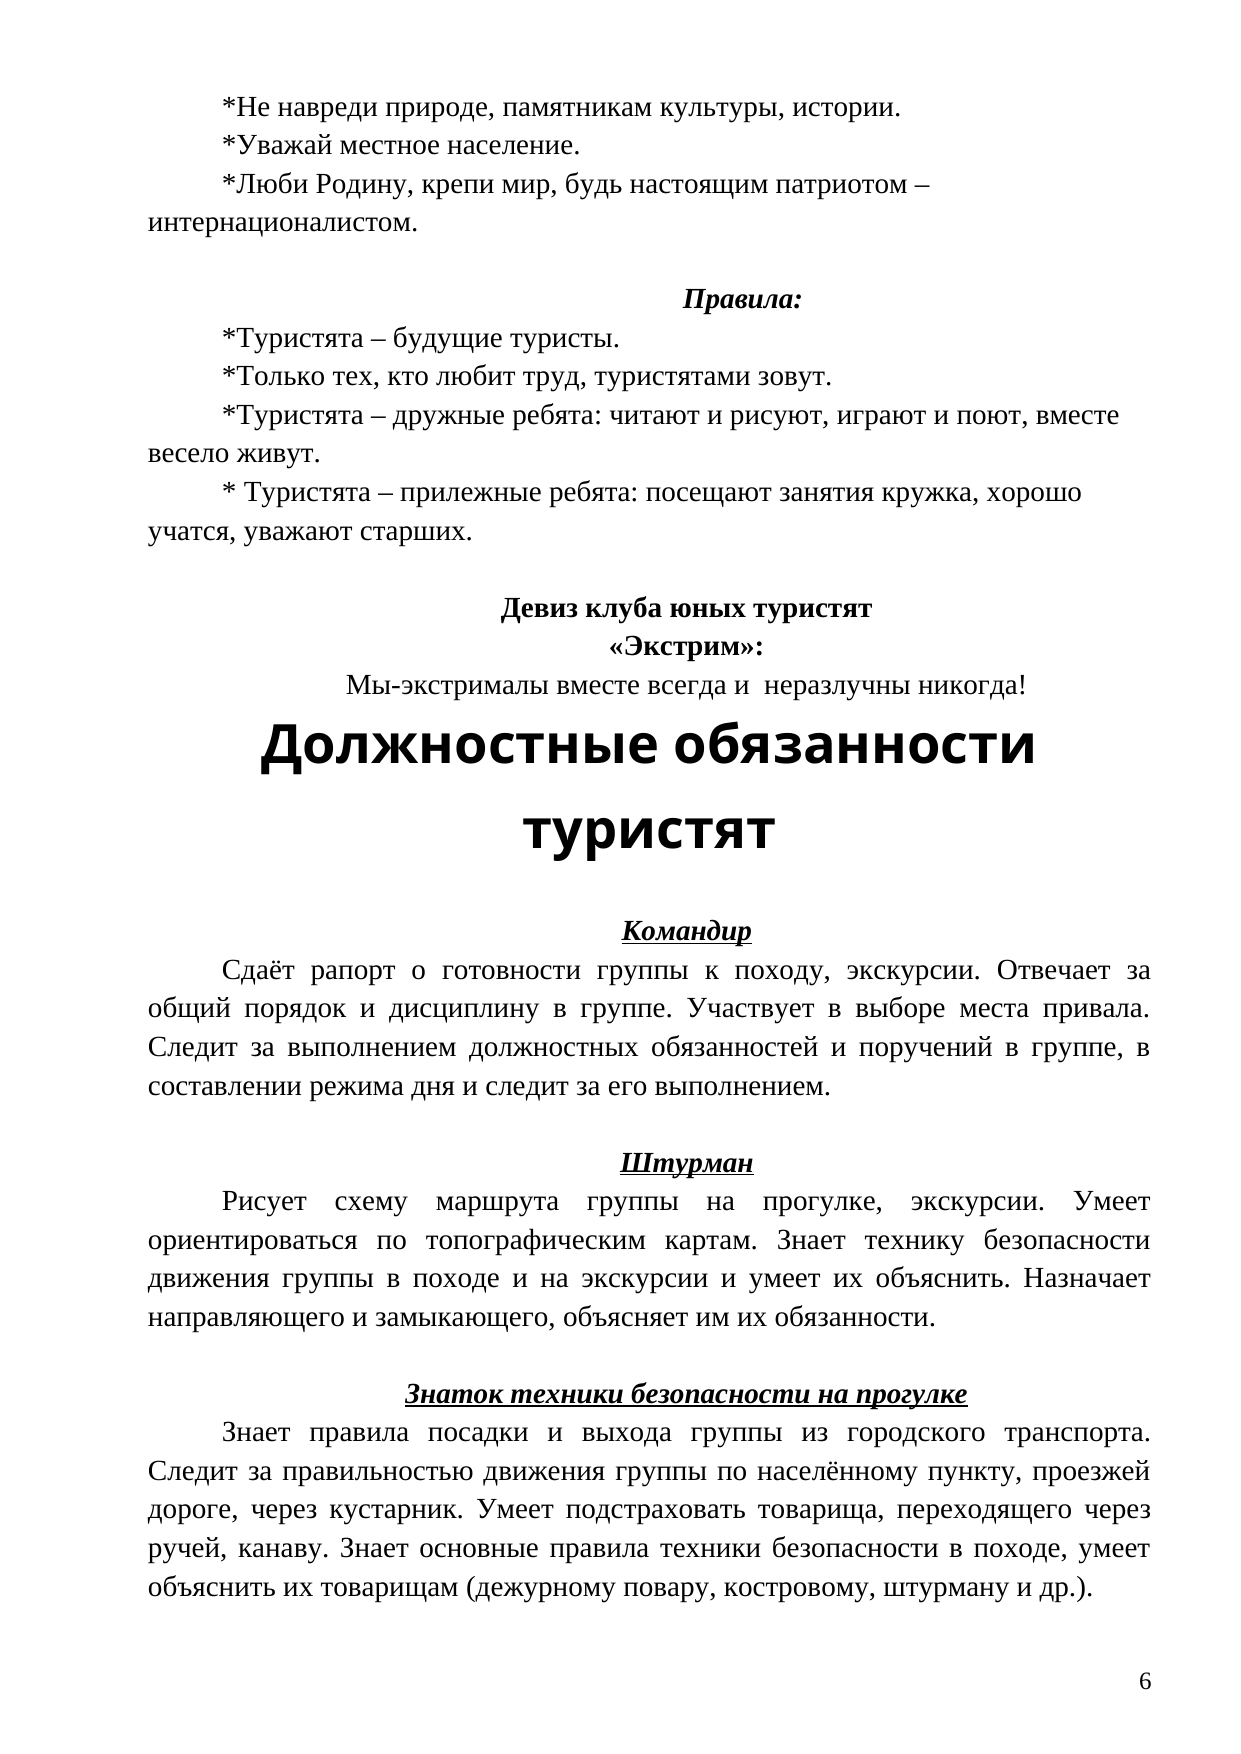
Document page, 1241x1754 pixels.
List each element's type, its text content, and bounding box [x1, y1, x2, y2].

text *Туристята – будущие туристы. [148, 320, 1152, 353]
text Должностные обязанности туристят [148, 705, 1152, 864]
text *Уважай местное население. [148, 127, 1152, 161]
text Знаток техники безопасности на прогулке [148, 1376, 1152, 1409]
text * Туристята – прилежные ребята: посещают занятия кружка, хорошо учатся, уважают старших. [148, 474, 1152, 546]
subtitle Командир [148, 913, 1152, 947]
text *Туристята – дружные ребята: читают и рисуют, играют и поют, вместе весело живут. [148, 397, 1152, 469]
text Рисует схему маршрута группы на прогулке, экскурсии. Умеет ориентироваться по топографическим картам. Знает технику безопасности движения группы в походе и на экскурсии и умеет их объяснить. Назначает направляющего и замыкающего, объясняет им их обязанности. [148, 1183, 1152, 1332]
text Знает правила посадки и выхода группы из городского транспорта. Следит за правильностью движения группы по населённому пункту, проезжей дороге, через кустарник. Умеет подстраховать товарища, переходящего через ручей, канаву. Знает основные правила техники безопасности в походе, умеет объяснить их товарищам (дежурному повару, костровому, штурману и др.). [148, 1414, 1152, 1602]
text «Экстрим»: [148, 628, 1152, 662]
text Правила: [260, 281, 1152, 315]
text *Люби Родину, крепи мир, будь настоящим патриотом – интернационалистом. [148, 166, 1152, 238]
text Сдаёт рапорт о готовности группы к походу, экскурсии. Отвечает за общий порядок и дисциплину в группе. Участвует в выборе места привала. Следит за выполнением должностных обязанностей и поручений в группе, в составлении режима дня и следит за его выполнением. [148, 952, 1152, 1101]
text Штурман [148, 1145, 1152, 1178]
text *Только тех, кто любит труд, туристятами зовут. [148, 358, 1152, 392]
subtitle Мы-экстрималы вместе всегда и неразлучны никогда! [148, 667, 1152, 700]
text *Не навреди природе, памятникам культуры, истории. [148, 89, 1152, 122]
text Девиз клуба юных туристят [148, 590, 1152, 623]
